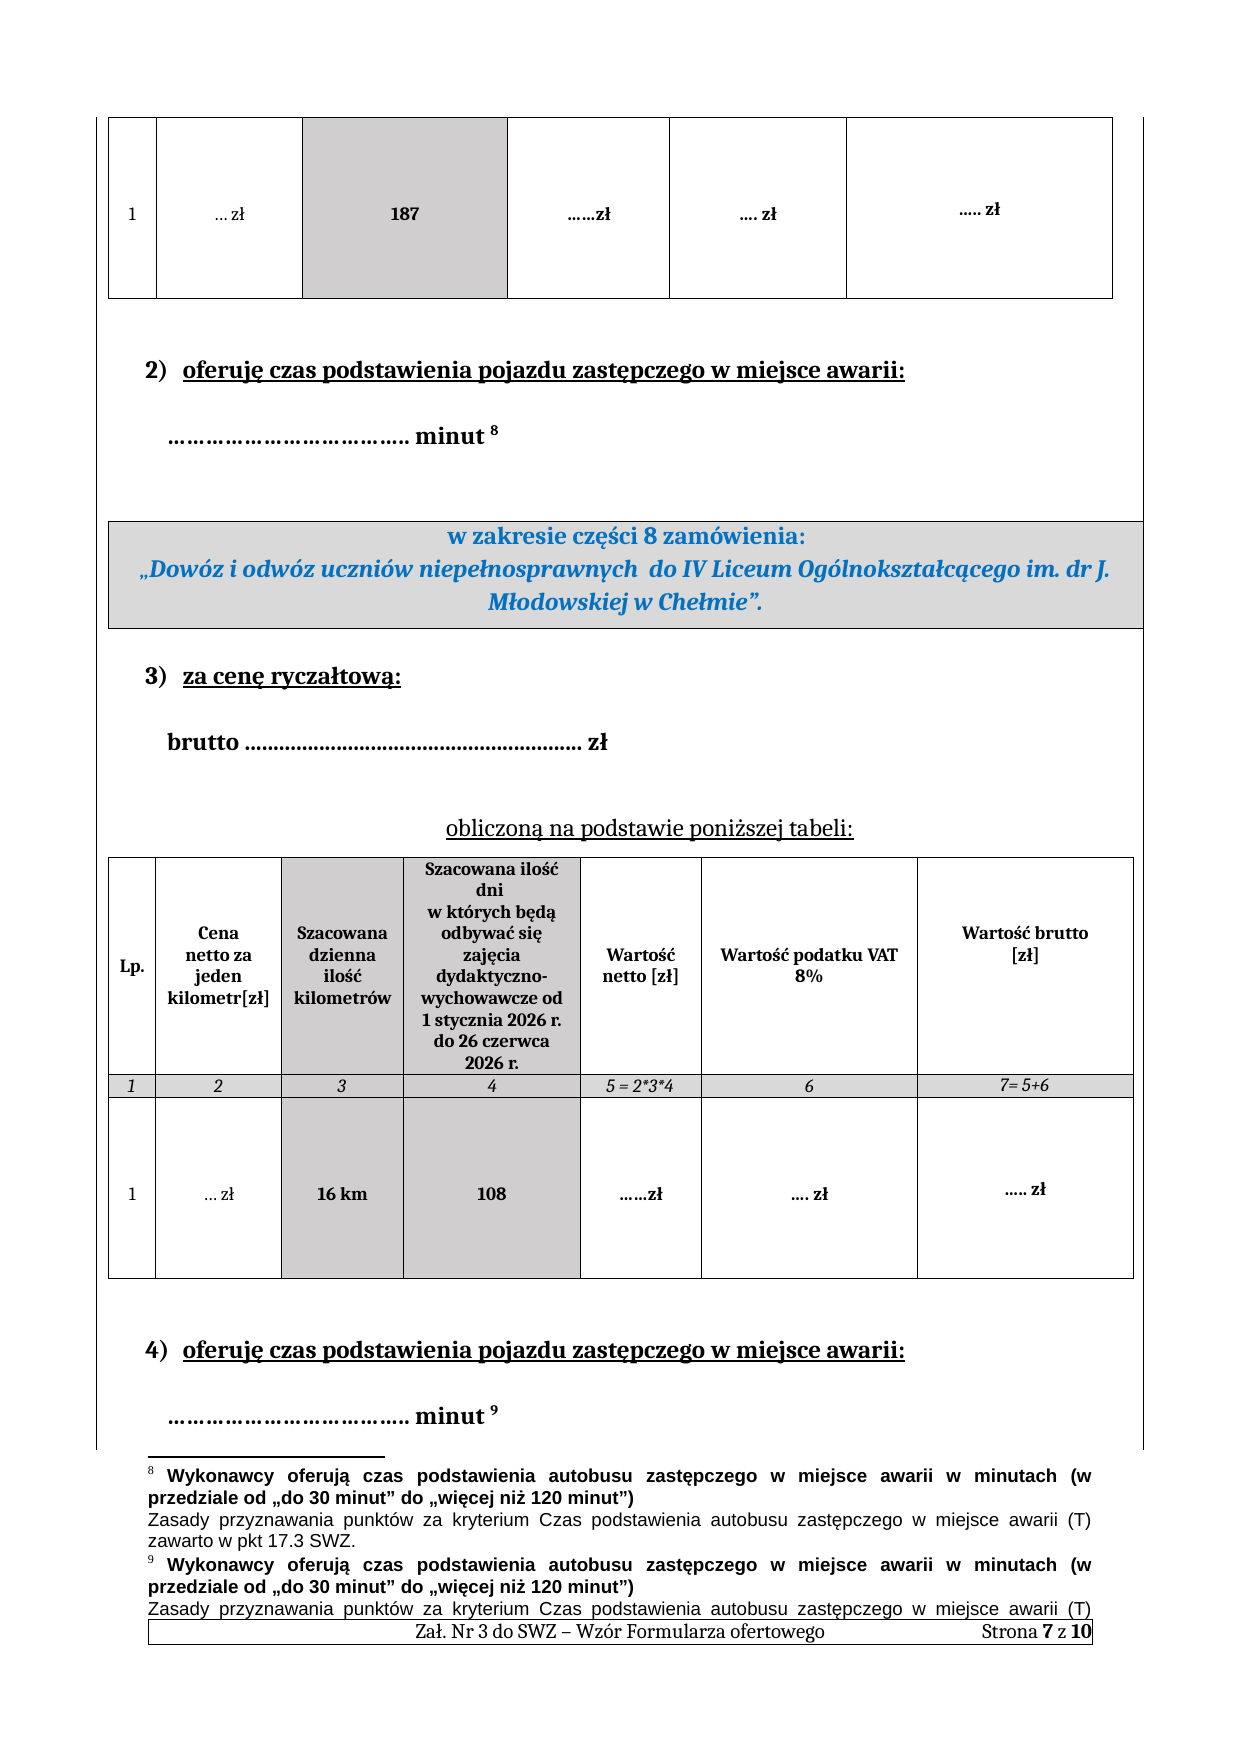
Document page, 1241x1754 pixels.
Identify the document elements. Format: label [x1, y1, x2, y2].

table_cell [97, 117, 1143, 1450]
